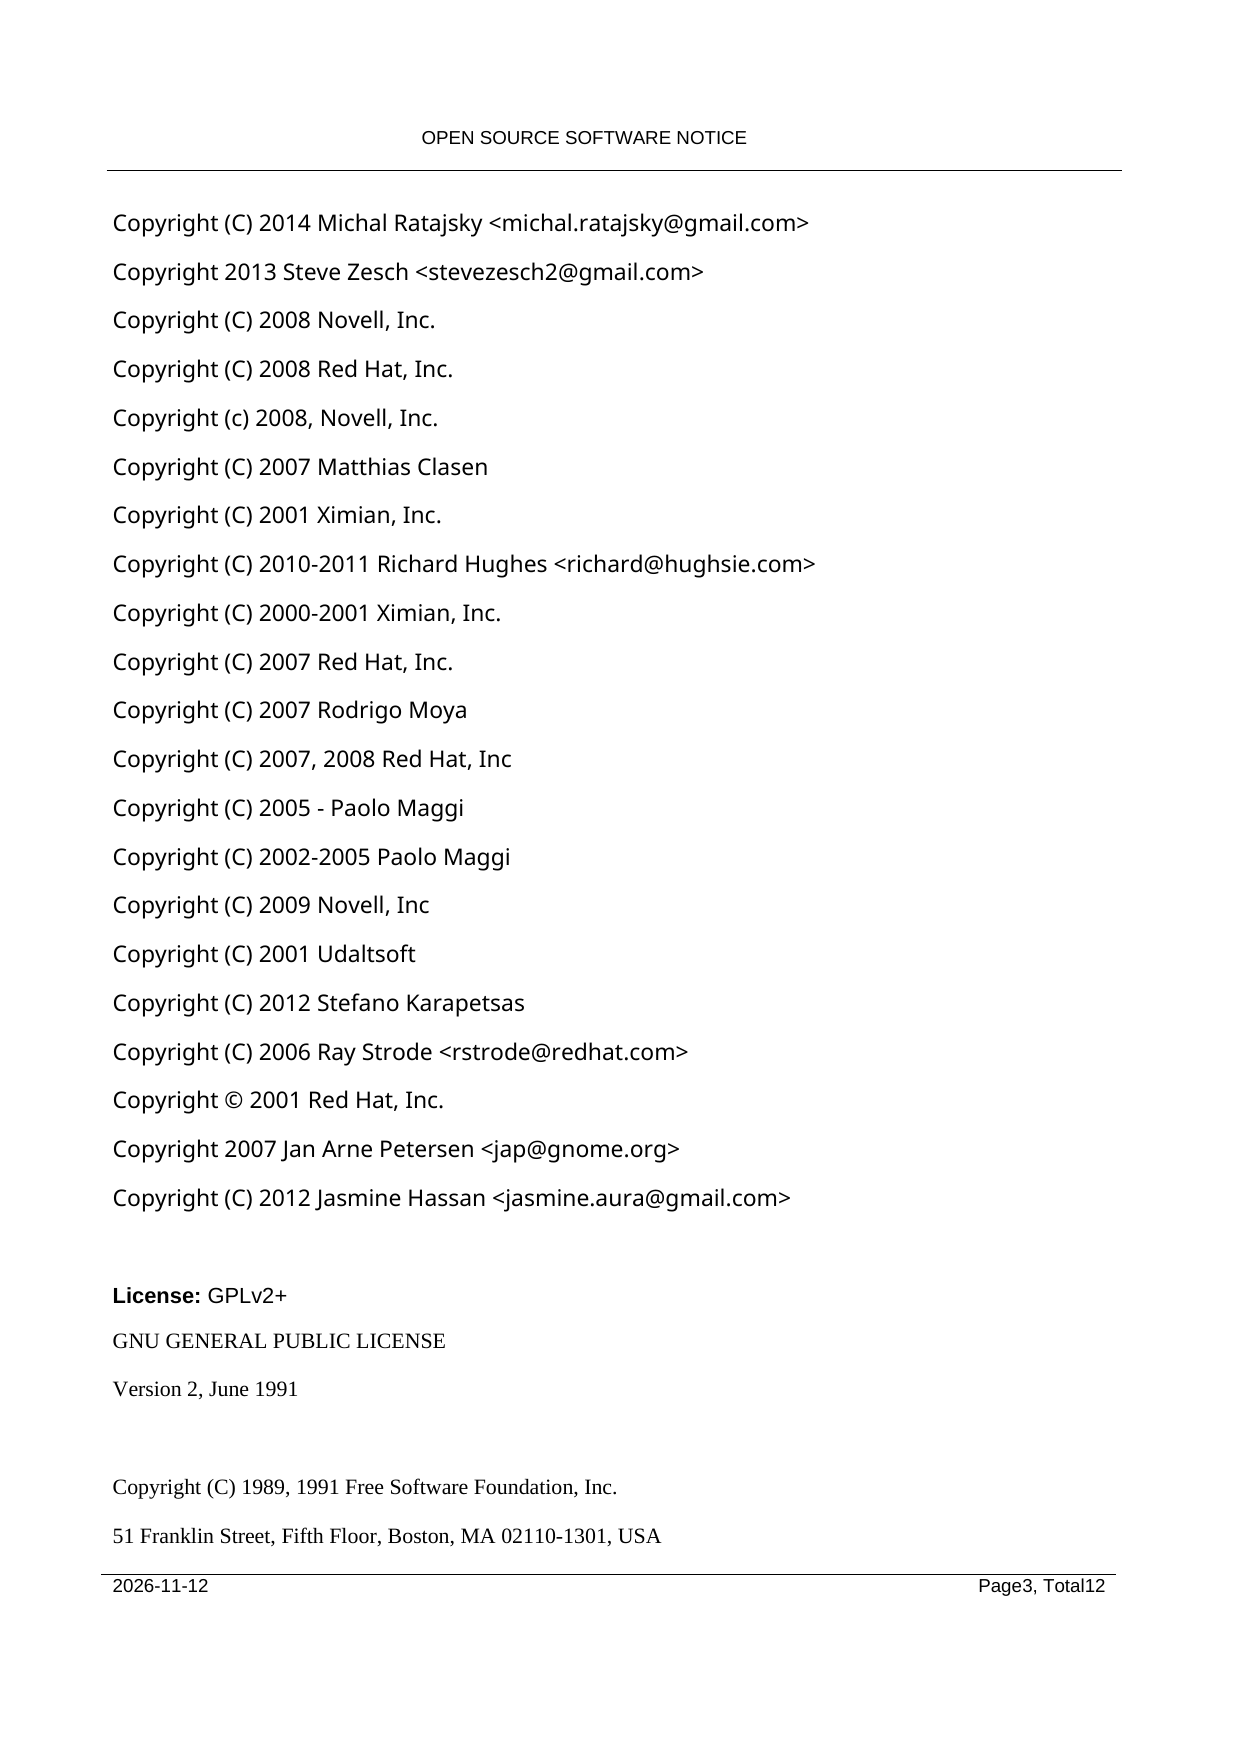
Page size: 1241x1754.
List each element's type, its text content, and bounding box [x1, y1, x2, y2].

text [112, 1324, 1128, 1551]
text License: GPLv2+ [112, 1279, 1128, 1311]
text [112, 206, 1128, 1263]
